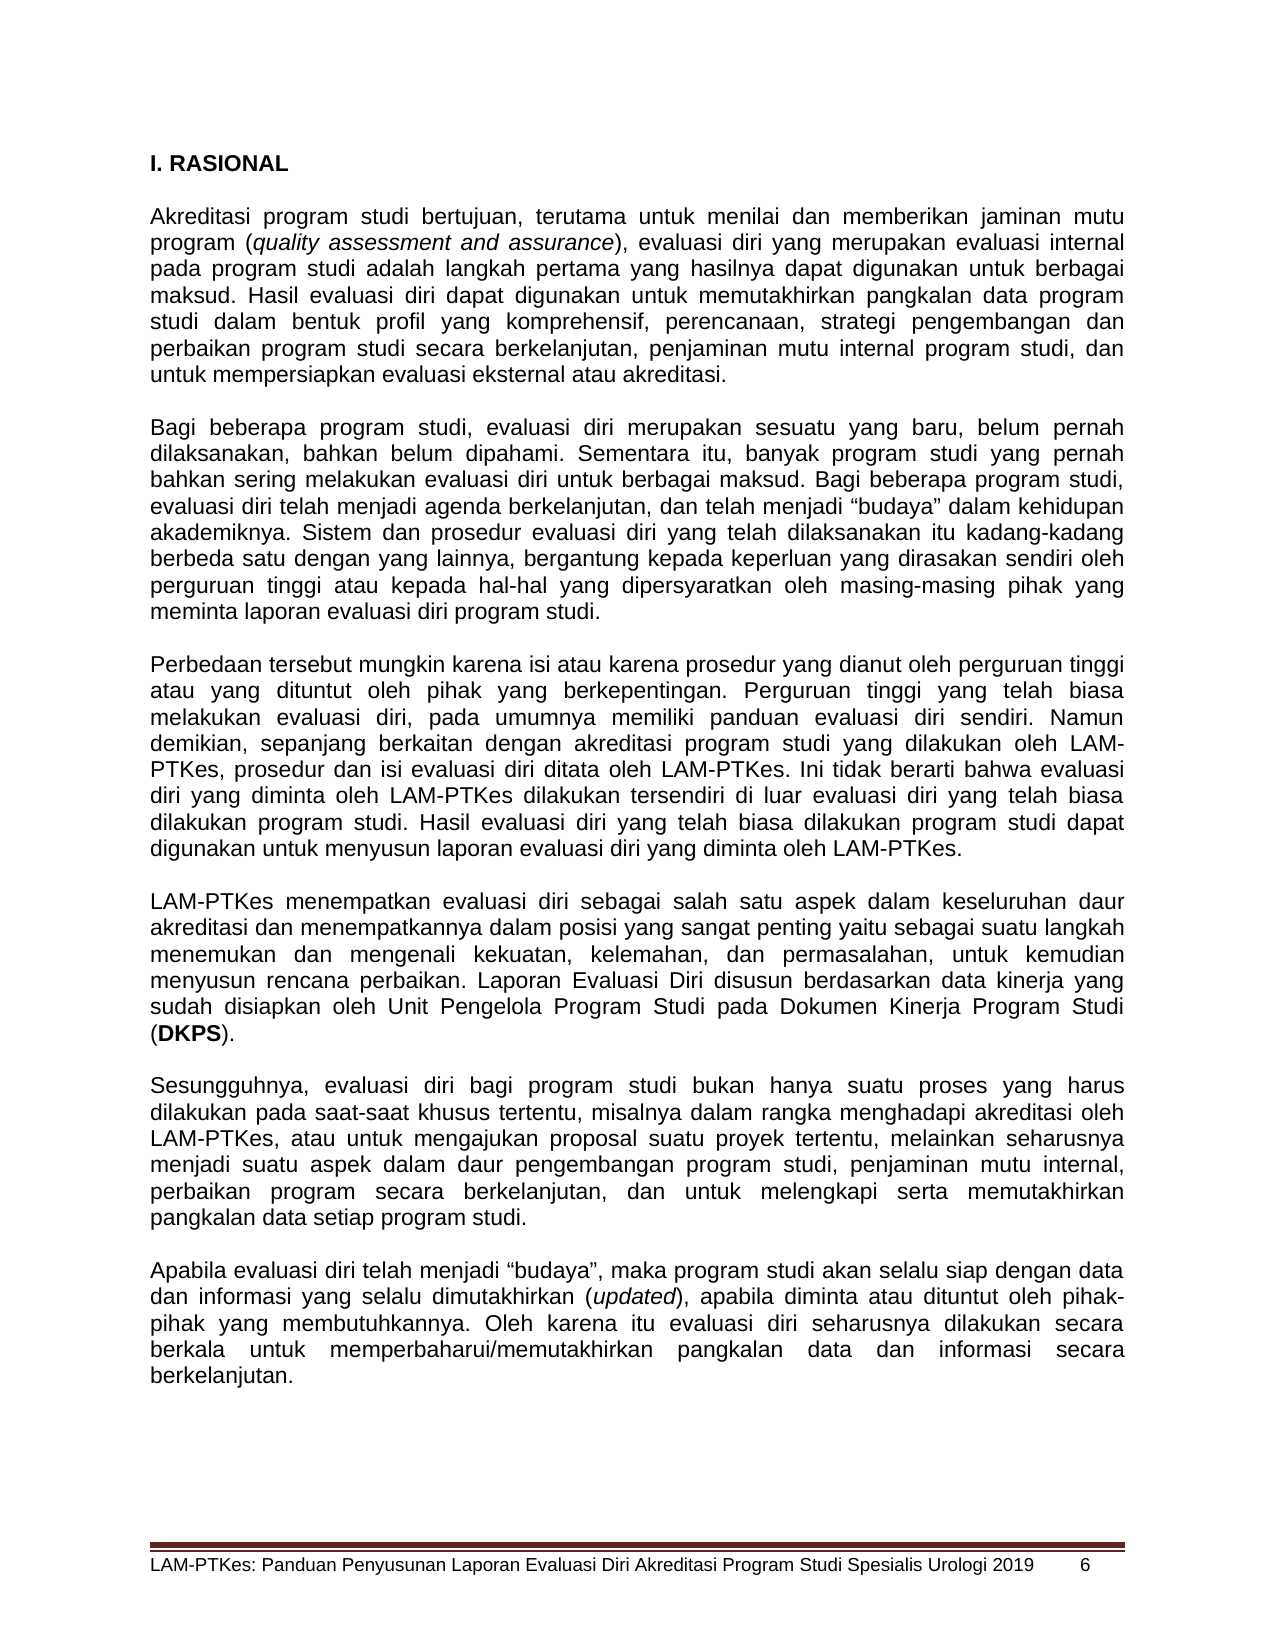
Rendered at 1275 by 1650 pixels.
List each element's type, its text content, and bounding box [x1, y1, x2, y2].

text Sesungguhnya, evaluasi diri bagi program studi bukan hanya suatu proses yang harus dilakukan pada saat-saat khusus tertentu, misalnya dalam rangka menghadapi akreditasi oleh LAM-PTKes, atau untuk mengajukan proposal suatu proyek tertentu, melainkan seharusnya menjadi suatu aspek dalam daur pengembangan program studi, penjaminan mutu internal, perbaikan program secara berkelanjutan, dan untuk melengkapi serta memutakhirkan pangkalan data setiap program studi. [150, 1072, 1125, 1231]
text Perbedaan tersebut mungkin karena isi atau karena prosedur yang dianut oleh perguruan tinggi atau yang dituntut oleh pihak yang berkepentingan. Perguruan tinggi yang telah biasa melakukan evaluasi diri, pada umumnya memiliki panduan evaluasi diri sendiri. Namun demikian, sepanjang berkaitan dengan akreditasi program studi yang dilakukan oleh LAM-PTKes, prosedur dan isi evaluasi diri ditata oleh LAM-PTKes. Ini tidak berarti bahwa evaluasi diri yang diminta oleh LAM-PTKes dilakukan tersendiri di luar evaluasi diri yang telah biasa dilakukan program studi. Hasil evaluasi diri yang telah biasa dilakukan program studi dapat digunakan untuk menyusun laporan evaluasi diri yang diminta oleh LAM-PTKes. [150, 651, 1125, 862]
text Bagi beberapa program studi, evaluasi diri merupakan sesuatu yang baru, belum pernah dilaksanakan, bahkan belum dipahami. Sementara itu, banyak program studi yang pernah bahkan sering melakukan evaluasi diri untuk berbagai maksud. Bagi beberapa program studi, evaluasi diri telah menjadi agenda berkelanjutan, dan telah menjadi “budaya” dalam kehidupan akademiknya. Sistem dan prosedur evaluasi diri yang telah dilaksanakan itu kadang-kadang berbeda satu dengan yang lainnya, bergantung kepada keperluan yang dirasakan sendiri oleh perguruan tinggi atau kepada hal-hal yang dipersyaratkan oleh masing-masing pihak yang meminta laporan evaluasi diri program studi. [150, 413, 1125, 624]
text Akreditasi program studi bertujuan, terutama untuk menilai dan memberikan jaminan mutu program (quality assessment and assurance), evaluasi diri yang merupakan evaluasi internal pada program studi adalah langkah pertama yang hasilnya dapat digunakan untuk berbagai maksud. Hasil evaluasi diri dapat digunakan untuk memutakhirkan pangkalan data program studi dalam bentuk profil yang komprehensif, perencanaan, strategi pengembangan dan perbaikan program studi secara berkelanjutan, penjaminan mutu internal program studi, dan untuk mempersiapkan evaluasi eksternal atau akreditasi. [150, 203, 1125, 387]
text Apabila evaluasi diri telah menjadi “budaya”, maka program studi akan selalu siap dengan data dan informasi yang selalu dimutakhirkan (updated), apabila diminta atau dituntut oleh pihak-pihak yang membutuhkannya. Oleh karena itu evaluasi diri seharusnya dilakukan secara berkala untuk memperbaharui/memutakhirkan pangkalan data dan informasi secara berkelanjutan. [150, 1257, 1125, 1389]
text LAM-PTKes menempatkan evaluasi diri sebagai salah satu aspek dalam keseluruhan daur akreditasi dan menempatkannya dalam posisi yang sangat penting yaitu sebagai suatu langkah menemukan dan mengenali kekuatan, kelemahan, dan permasalahan, untuk kemudian menyusun rencana perbaikan. Laporan Evaluasi Diri disusun berdasarkan data kinerja yang sudah disiapkan oleh Unit Pengelola Program Studi pada Dokumen Kinerja Program Studi (DKPS). [150, 888, 1125, 1046]
subtitle I. RASIONAL [150, 150, 1125, 176]
